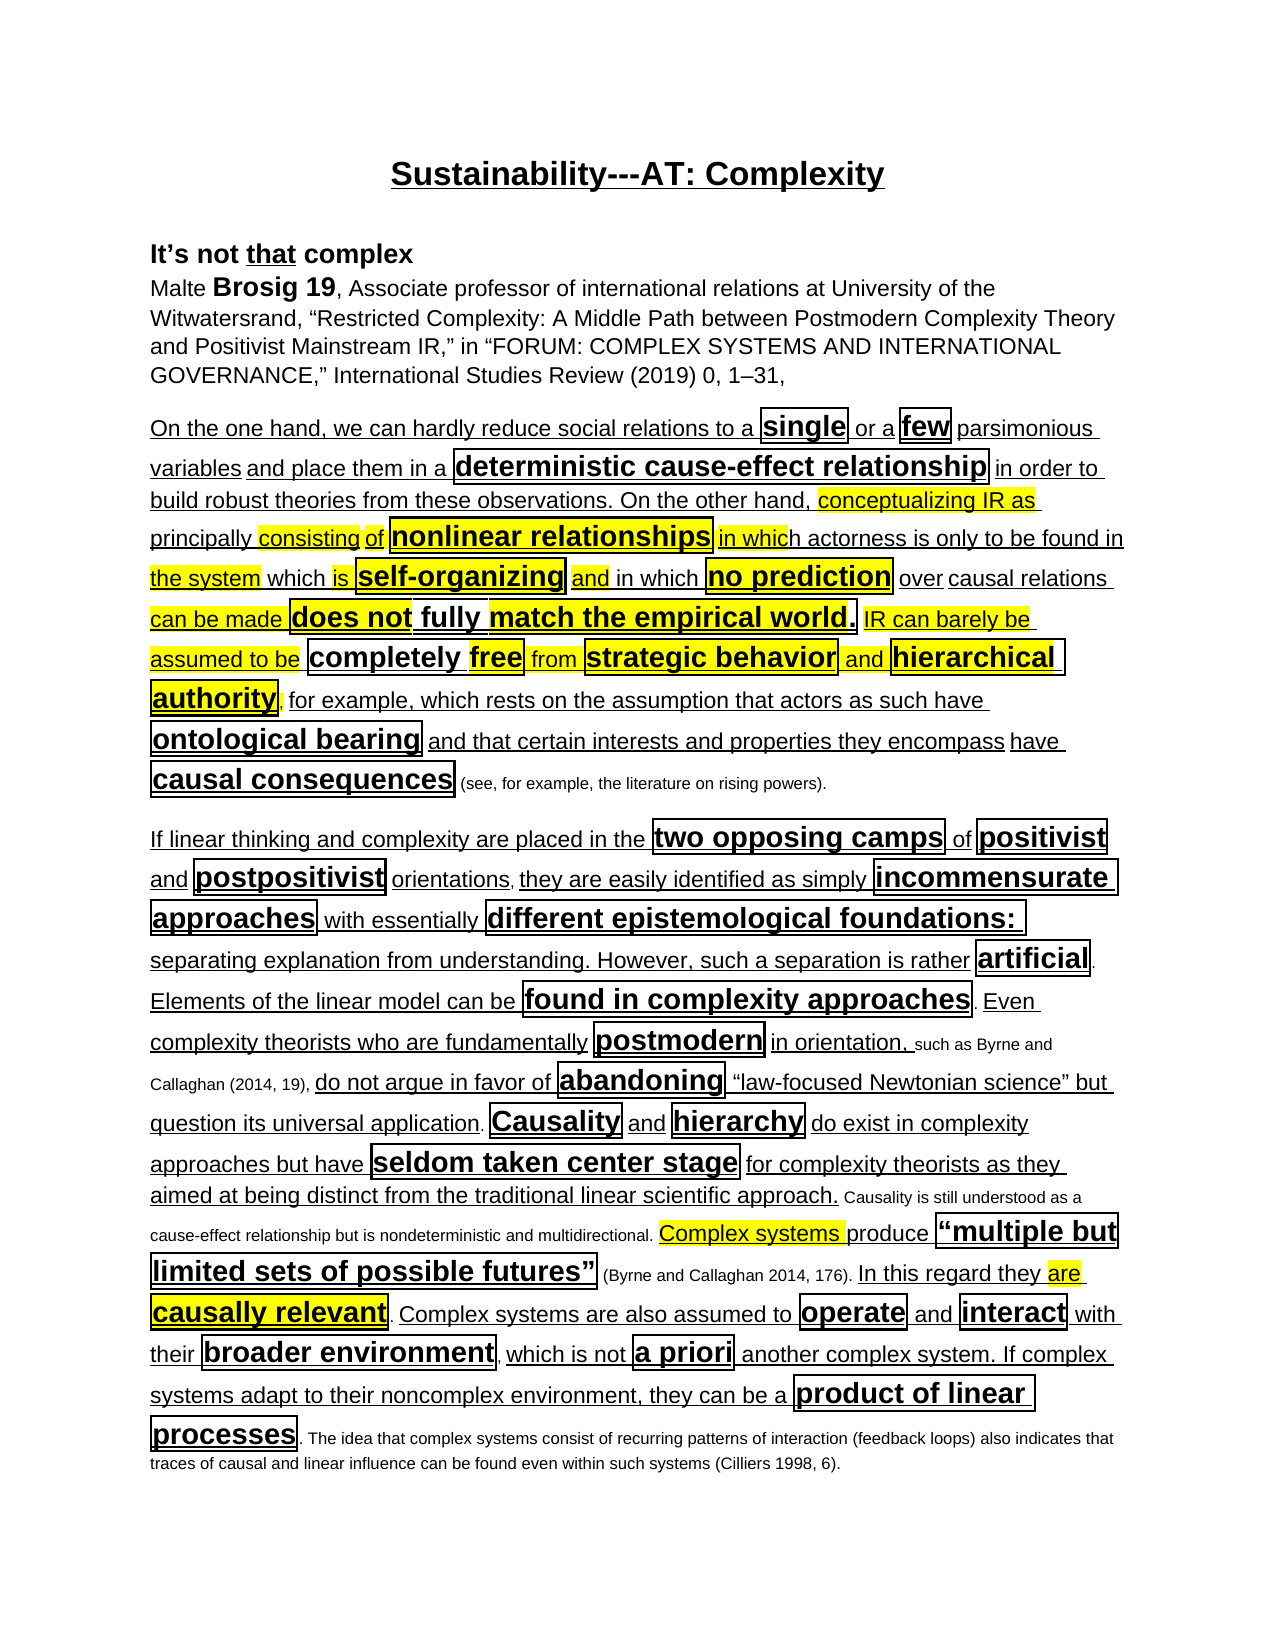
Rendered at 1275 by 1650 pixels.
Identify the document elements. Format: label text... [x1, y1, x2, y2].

text If linear thinking and complexity are placed in the two opposing camps of positivist and postpositivist orientations, they are easily identified as simply incommensurate approaches with essentially different epistemological foundations: separating explanation from understanding. However, such a separation is rather artificial. Elements of the linear model can be found in complexity approaches. Even complexity theorists who are fundamentally postmodern in orientation, such as Byrne and Callaghan (2014, 19), do not argue in favor of abandoning “law-focused Newtonian science” but question its universal application. Causality and hierarchy do exist in complexity approaches but have seldom taken center stage for complexity theorists as they aimed at being distinct from the traditional linear scientific approach. Causality is still understood as a cause-effect relationship but is nondeterministic and multidirectional. Complex systems produce “multiple but limited sets of possible futures” (Byrne and Callaghan 2014, 176). In this regard they are causally relevant. Complex systems are also assumed to operate and interact with their broader environment, which is not a priori another complex system. If complex systems adapt to their noncomplex environment, they can be a product of linear processes. The idea that complex systems consist of recurring patterns of interaction (feedback loops) also indicates that traces of causal and linear influence can be found even within such systems (Cilliers 1998, 6). [150, 817, 1125, 1473]
text Malte Brosig 19, Associate professor of international relations at University of the Witwatersrand, “Restricted Complexity: A Middle Path between Postmodern Complexity Theory and Positivist Mainstream IR,” in “FORUM: COMPLEX SYSTEMS AND INTERNATIONAL GOVERNANCE,” International Studies Review (2019) 0, 1–31, [150, 271, 1125, 388]
text On the one hand, we can hardly reduce social relations to a single or a few parsimonious variables and place them in a deterministic cause-effect relationship in order to build robust theories from these observations. On the other hand, conceptualizing IR as principally consisting of nonlinear relationships in which actorness is only to be found in the system which is self-organizing and in which no prediction over causal relations can be made does not fully match the empirical world. IR can barely be assumed to be completely free from strategic behavior and hierarchical authority, for example, which rests on the assumption that actors as such have ontological bearing and that certain interests and properties they encompass have causal consequences (see, for example, the literature on rising powers). [150, 407, 1125, 798]
subtitle Sustainability---AT: Complexity [150, 154, 1125, 193]
subtitle It’s not that complex [150, 238, 1125, 269]
